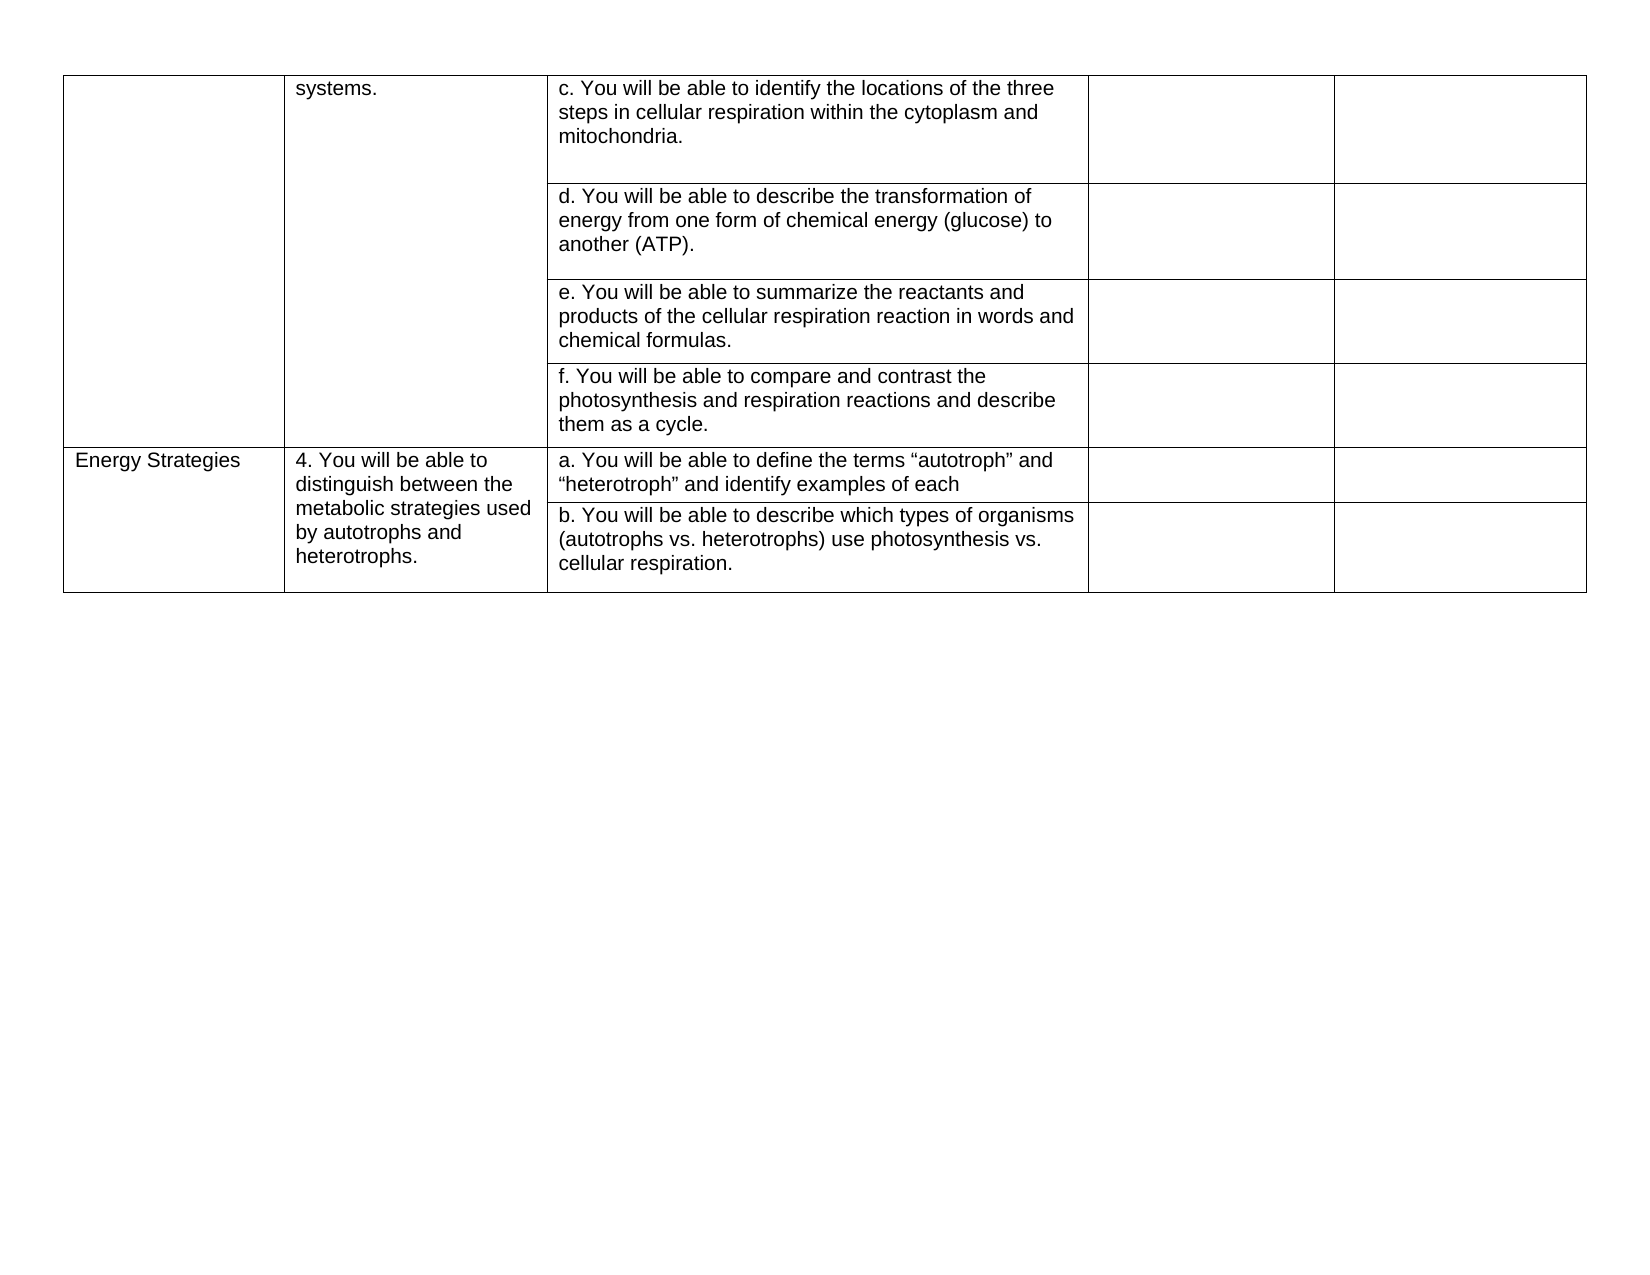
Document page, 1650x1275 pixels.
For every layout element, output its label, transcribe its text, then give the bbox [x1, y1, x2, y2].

table_cell [1335, 184, 1586, 279]
table_cell 4. You will be able to distinguish between the metabolic strategies used by autotrophs and heterotrophs. [285, 448, 547, 592]
table_cell [1335, 76, 1586, 182]
table_cell [1089, 184, 1334, 279]
table_cell [1335, 280, 1586, 363]
table_cell [1089, 448, 1334, 502]
table_cell [1335, 364, 1586, 447]
table_cell Energy Strategies [64, 448, 284, 592]
table_cell c. You will be able to identify the locations of the three steps in cellular respiration within the cytoplasm and mitochondria. [548, 76, 1088, 182]
table_cell d. You will be able to describe the transformation of energy from one form of chemical energy (glucose) to another (ATP). [548, 184, 1088, 279]
table_cell [1089, 280, 1334, 363]
table_cell [1089, 364, 1334, 447]
table_cell b. You will be able to describe which types of organisms (autotrophs vs. heterotrophs) use photosynthesis vs. cellular respiration. [548, 503, 1088, 592]
table_cell [1089, 76, 1334, 182]
table_cell [1335, 503, 1586, 592]
table_cell [1335, 448, 1586, 502]
table_cell a. You will be able to define the terms “autotroph” and “heterotroph” and identify examples of each [548, 448, 1088, 502]
table_cell f. You will be able to compare and contrast the photosynthesis and respiration reactions and describe them as a cycle. [548, 364, 1088, 447]
table_cell e. You will be able to summarize the reactants and products of the cellular respiration reaction in words and chemical formulas. [548, 280, 1088, 363]
table_cell [1089, 503, 1334, 592]
